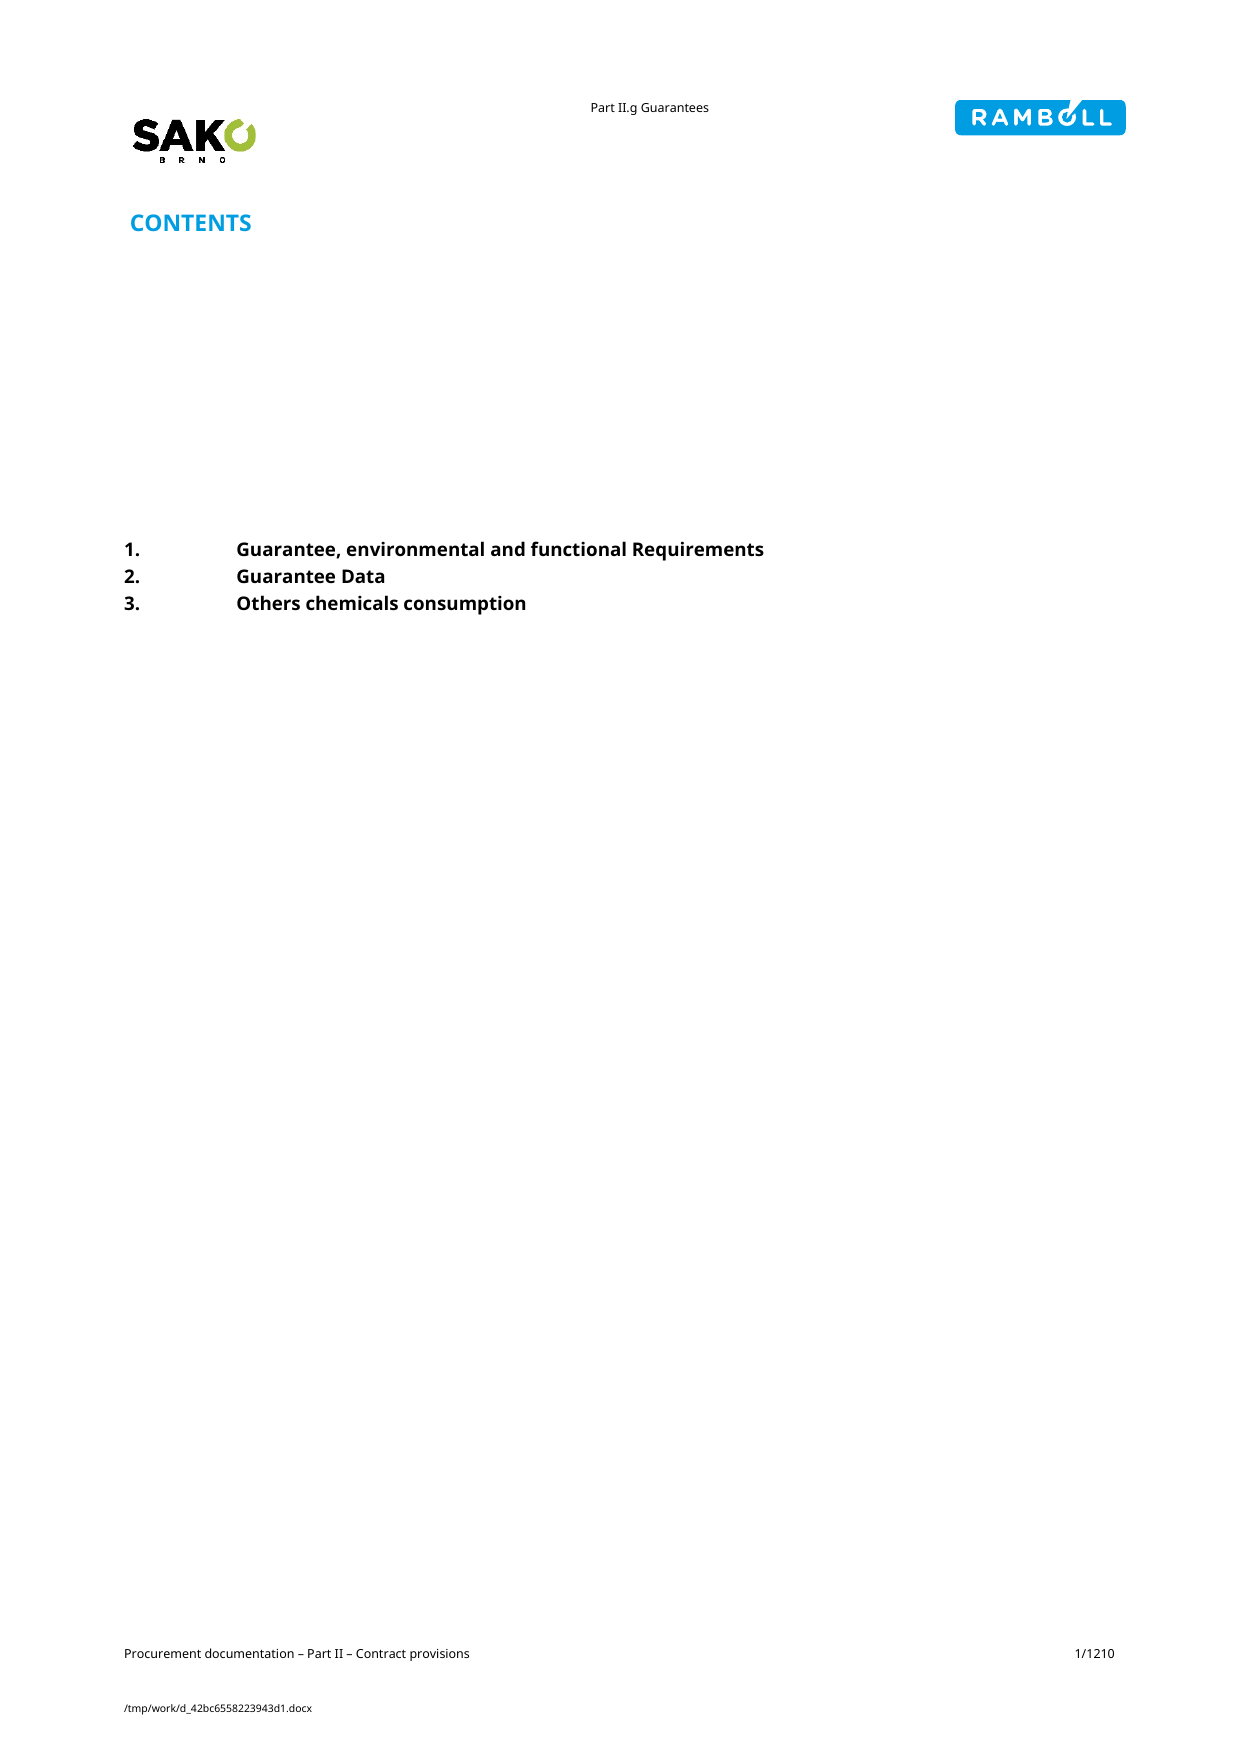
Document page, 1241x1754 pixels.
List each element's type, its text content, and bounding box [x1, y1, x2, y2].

picture [132, 119, 256, 163]
text 2. Guarantee Data 3 [124, 562, 880, 589]
text 3. Others chemicals consumption 10 [124, 589, 880, 616]
text 1. Guarantee, environmental and functional Requirements 2 [124, 535, 880, 562]
table_header Contents [124, 207, 1040, 508]
